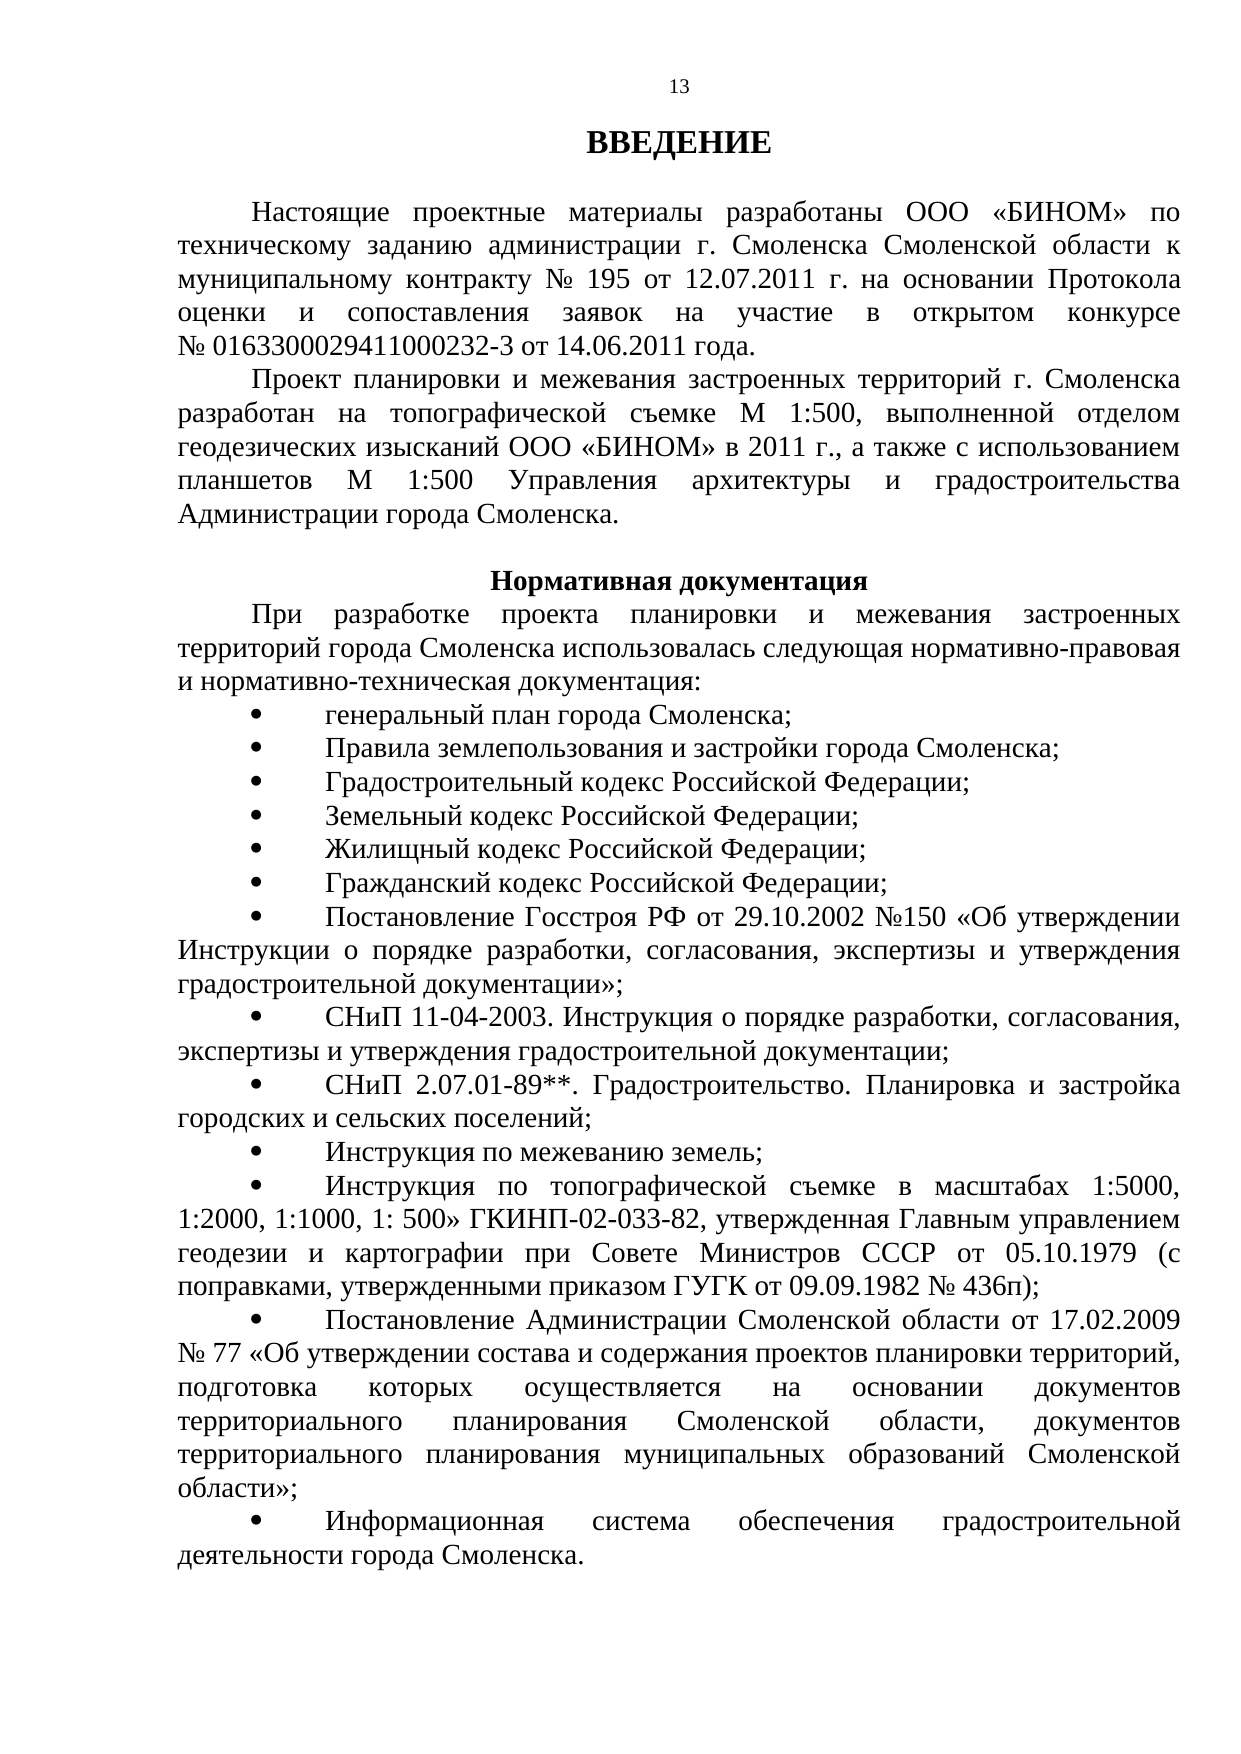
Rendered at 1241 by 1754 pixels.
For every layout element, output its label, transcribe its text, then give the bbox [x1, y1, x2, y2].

list СНиП 2.07.01-89**. Градостроительство. Планировка и застройка городских и сельских поселений; [177, 1067, 1181, 1134]
text Настоящие проектные материалы разработаны ООО «БИНОМ» по техническому заданию администрации г. Смоленска Смоленской области к муниципальному контракту № 195 от 12.07.2011 г. на основании Протокола оценки и сопоставления заявок на участие в открытом конкурсе № 0163300029411000232-3 от 14.06.2011 года. [177, 194, 1181, 362]
list Земельный кодекс Российской Федерации; [177, 798, 1181, 832]
text Нормативная документация [177, 563, 1181, 596]
text Проект планировки и межевания застроенных территорий г. Смоленска разработан на топографической съемке М 1:500, выполненной отделом геодезических изысканий ООО «БИНОМ» в 2011 г., а также с использованием планшетов М 1:500 Управления архитектуры и градостроительства Администрации города Смоленска. [177, 362, 1181, 529]
list Гражданский кодекс Российской Федерации; [177, 865, 1181, 899]
list генеральный план города Смоленска; [177, 697, 1181, 731]
list Информационная система обеспечения градостроительной деятельности города Смоленска. [177, 1503, 1181, 1570]
text При разработке проекта планировки и межевания застроенных территорий города Смоленска использовалась следующая нормативно-правовая и нормативно-техническая документация: [177, 596, 1181, 697]
list Инструкция по топографической съемке в масштабах 1:5000, 1:2000, 1:1000, 1: 500» ГКИНП-02-033-82, утвержденная Главным управлением геодезии и картографии при Совете Министров СССР от 05.10.1979 (с поправками, утвержденными приказом ГУГК от 09.09.1982 № 436п); [177, 1168, 1181, 1302]
title ВВЕДЕНИЕ [177, 122, 1181, 160]
list Постановление Администрации Смоленской области от 17.02.2009 № 77 «Об утверждении состава и содержания проектов планировки территорий, подготовка которых осуществляется на основании документов территориального планирования Смоленской области, документов территориального планирования муниципальных образований Смоленской области»; [177, 1302, 1181, 1503]
list Правила землепользования и застройки города Смоленска; [177, 731, 1181, 764]
list Инструкция по межеванию земель; [177, 1134, 1181, 1168]
list Градостроительный кодекс Российской Федерации; [177, 764, 1181, 798]
list СНиП 11-04-2003. Инструкция о порядке разработки, согласования, экспертизы и утверждения градостроительной документации; [177, 999, 1181, 1067]
list Постановление Госстроя РФ от 29.10.2002 №150 «Об утверждении Инструкции о порядке разработки, согласования, экспертизы и утверждения градостроительной документации»; [177, 899, 1181, 999]
list Жилищный кодекс Российской Федерации; [177, 832, 1181, 865]
